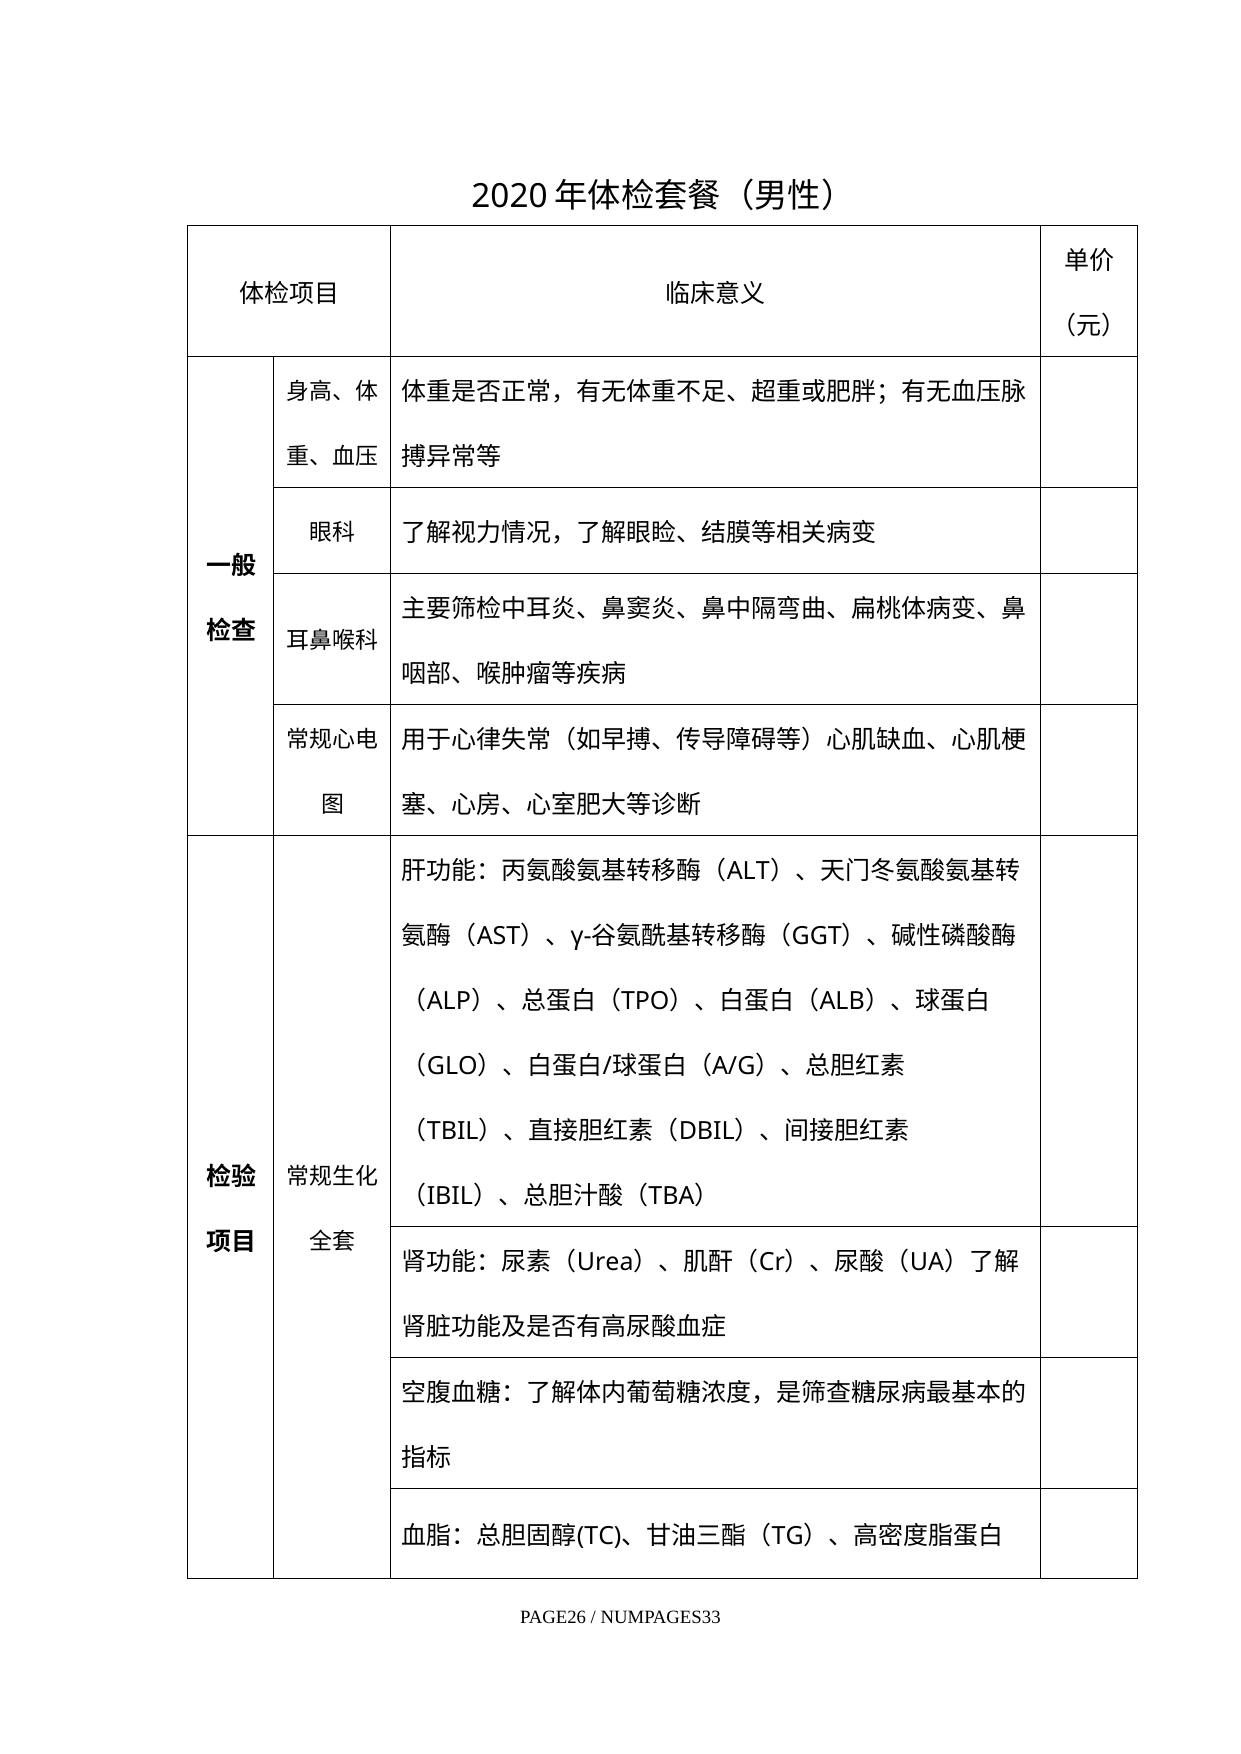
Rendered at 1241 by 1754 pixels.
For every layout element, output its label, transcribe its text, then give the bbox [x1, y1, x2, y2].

table_cell [1041, 705, 1137, 835]
table_header 2020年体检套餐（男性） [188, 160, 1138, 225]
table_cell 体重是否正常，有无体重不足、超重或肥胖；有无血压脉搏异常等 [391, 357, 1040, 487]
table_cell 主要筛检中耳炎、鼻窦炎、鼻中隔弯曲、扁桃体病变、鼻咽部、喉肿瘤等疾病 [391, 574, 1040, 704]
table_cell 肾功能：尿素（Urea）、肌酐（Cr）、尿酸（UA）了解肾脏功能及是否有高尿酸血症 [391, 1227, 1040, 1357]
table_cell 常规心电图 [274, 705, 390, 835]
table_cell 空腹血糖：了解体内葡萄糖浓度，是筛查糖尿病最基本的指标 [391, 1358, 1040, 1488]
table_cell 眼科 [274, 488, 390, 573]
table_cell 用于心律失常（如早搏、传导障碍等）心肌缺血、心肌梗塞、心房、心室肥大等诊断 [391, 705, 1040, 835]
table_cell 检验项目 [188, 836, 273, 1578]
table_cell [1041, 488, 1137, 573]
table_cell 单价（元） [1041, 226, 1137, 356]
table_cell [1041, 357, 1137, 487]
table_cell 体检项目 [188, 226, 390, 356]
table_cell 常规生化全套 [274, 836, 390, 1578]
table_cell 耳鼻喉科 [274, 574, 390, 704]
table_cell 肝功能：丙氨酸氨基转移酶（ALT）、天门冬氨酸氨基转氨酶（AST）、γ-谷氨酰基转移酶（GGT）、碱性磷酸酶（ALP）、总蛋白（TPO）、白蛋白（ALB）、球蛋白（GLO）、白蛋白/球蛋白（A/G）、总胆红素（TBIL）、直接胆红素（DBIL）、间接胆红素（IBIL）、总胆汁酸（TBA） [391, 836, 1040, 1226]
table_cell 了解视力情况，了解眼睑、结膜等相关病变 [391, 488, 1040, 573]
table_cell [1041, 1489, 1137, 1578]
table_cell [1041, 1227, 1137, 1357]
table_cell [391, 1489, 1040, 1578]
table_cell [1041, 836, 1137, 1226]
table_cell 一般检查 [188, 357, 273, 835]
table_cell 临床意义 [391, 226, 1040, 356]
table_cell [1041, 574, 1137, 704]
table_cell 身高、体重、血压 [274, 357, 390, 487]
table_cell [1041, 1358, 1137, 1488]
